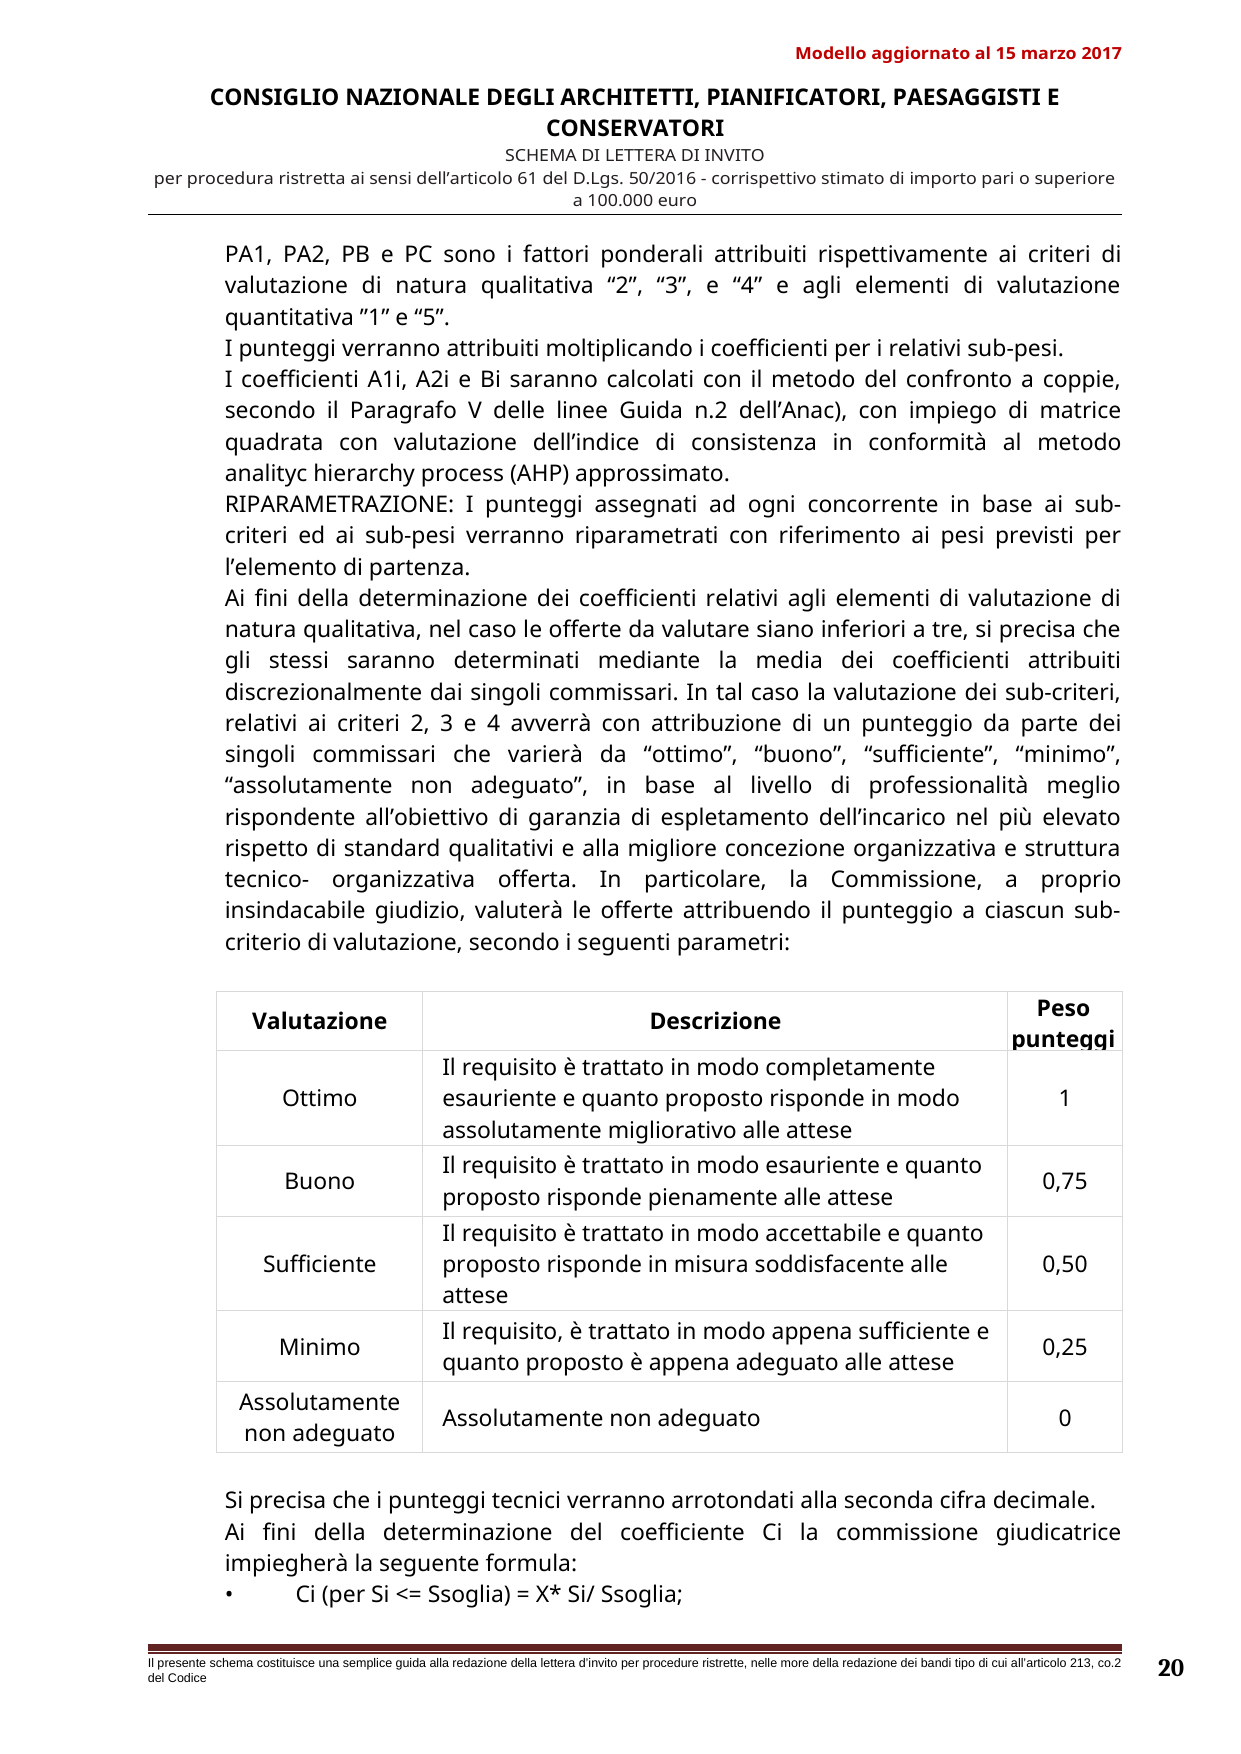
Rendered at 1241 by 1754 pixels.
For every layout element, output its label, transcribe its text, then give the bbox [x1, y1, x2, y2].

table_cell Assolutamente non adeguato [423, 1382, 1007, 1452]
text Ai fini della determinazione del coefficiente Ci la commissione giudicatrice impiegherà la seguente formula: [224, 1516, 1122, 1578]
text Ai fini della determinazione dei coefficienti relativi agli elementi di valutazione di natura qualitativa, nel caso le offerte da valutare siano inferiori a tre, si precisa che gli stessi saranno determinati mediante la media dei coefficienti attribuiti discrezionalmente dai singoli commissari. In tal caso la valutazione dei sub-criteri, relativi ai criteri 2, 3 e 4 avverrà con attribuzione di un punteggio da parte dei singoli commissari che varierà da “ottimo”, “buono”, “sufficiente”, “minimo”, “assolutamente non adeguato”, in base al livello di professionalità meglio rispondente all’obiettivo di garanzia di espletamento dell’incarico nel più elevato rispetto di standard qualitativi e alla migliore concezione organizzativa e struttura tecnico- organizzativa offerta. In particolare, la Commissione, a proprio insindacabile giudizio, valuterà le offerte attribuendo il punteggio a ciascun sub-criterio di valutazione, secondo i seguenti parametri: [224, 582, 1122, 957]
text Si precisa che i punteggi tecnici verranno arrotondati alla seconda cifra decimale. [224, 1484, 1122, 1516]
table_cell 0,25 [1008, 1311, 1122, 1381]
table_header Peso punteggio [1008, 992, 1122, 1050]
text PA1, PA2, PB e PC sono i fattori ponderali attribuiti rispettivamente ai criteri di valutazione di natura qualitativa “2”, “3”, e “4” e agli elementi di valutazione quantitativa ”1” e “5”. [224, 238, 1122, 332]
table_header Descrizione [423, 992, 1007, 1050]
table_cell Assolutamente non adeguato [217, 1382, 422, 1452]
table_cell 1 [1008, 1051, 1122, 1145]
table_cell Il requisito è trattato in modo completamente esauriente e quanto proposto risponde in modo assolutamente migliorativo alle attese [423, 1051, 1007, 1145]
table_cell Minimo [217, 1311, 422, 1381]
table_header Valutazione [217, 992, 422, 1050]
table_cell Il requisito è trattato in modo esauriente e quanto proposto risponde pienamente alle attese [423, 1146, 1007, 1216]
table_cell Ottimo [217, 1051, 422, 1145]
table_cell 0 [1008, 1382, 1122, 1452]
table_cell Sufficiente [217, 1217, 422, 1310]
table_cell Buono [217, 1146, 422, 1216]
table_cell Il requisito, è trattato in modo appena sufficiente e quanto proposto è appena adeguato alle attese [423, 1311, 1007, 1381]
text I punteggi verranno attribuiti moltiplicando i coefficienti per i relativi sub-pesi. [224, 332, 1122, 363]
text • Ci (per Si <= Ssoglia) = X* Si/ Ssoglia; [224, 1578, 1122, 1609]
table_cell 0,75 [1008, 1146, 1122, 1216]
table_cell Il requisito è trattato in modo accettabile e quanto proposto risponde in misura soddisfacente alle attese [423, 1217, 1007, 1310]
text I coefficienti A1i, A2i e Bi saranno calcolati con il metodo del confronto a coppie, secondo il Paragrafo V delle linee Guida n.2 dell’Anac), con impiego di matrice quadrata con valutazione dell’indice di consistenza in conformità al metodo analityc hierarchy process (AHP) approssimato. [224, 363, 1122, 488]
text RIPARAMETRAZIONE: I punteggi assegnati ad ogni concorrente in base ai sub-criteri ed ai sub-pesi verranno riparametrati con riferimento ai pesi previsti per l’elemento di partenza. [224, 488, 1122, 582]
table_cell 0,50 [1008, 1217, 1122, 1310]
